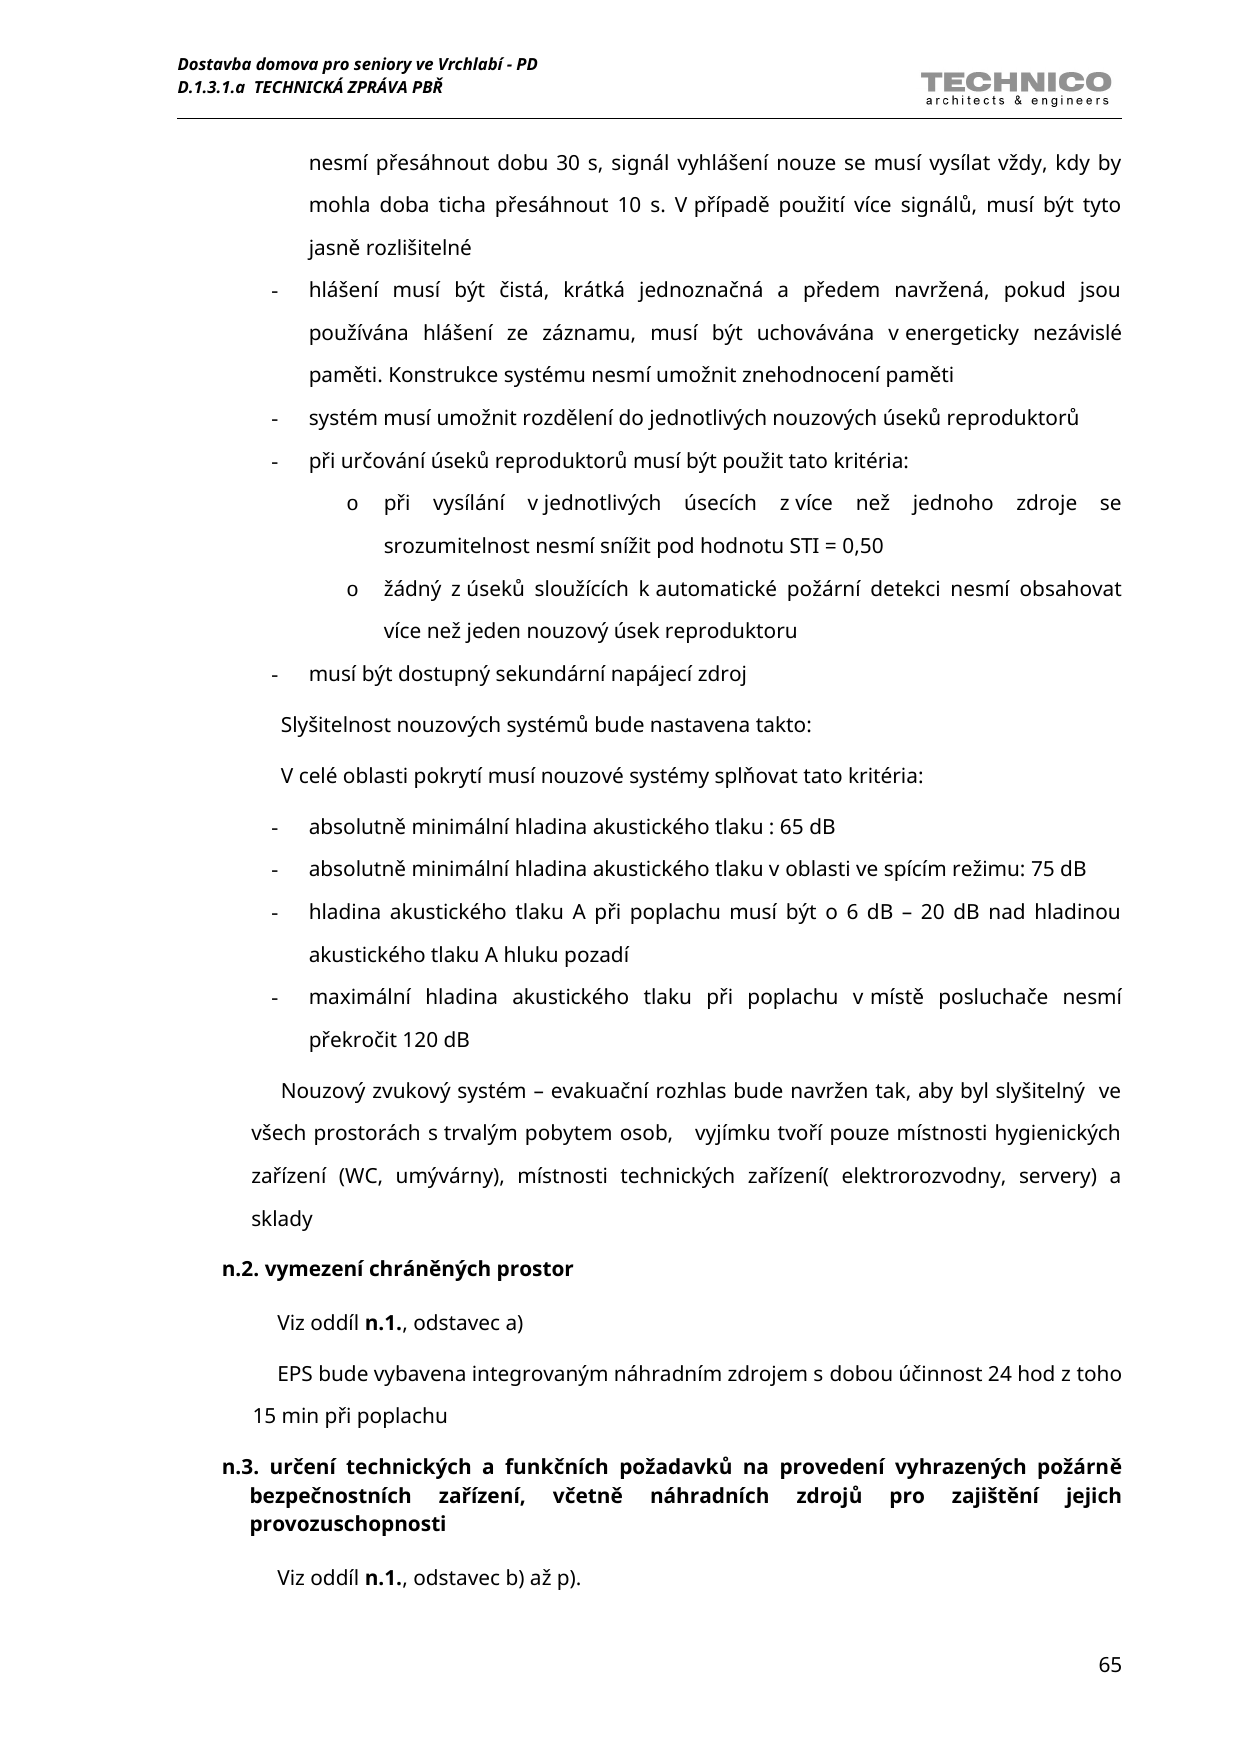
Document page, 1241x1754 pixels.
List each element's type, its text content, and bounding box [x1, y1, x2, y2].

list hladina akustického tlaku A při poplachu musí být o 6 dB – 20 dB nad hladinou akustického tlaku A hluku pozadí [271, 897, 1122, 968]
text Nouzový zvukový systém – evakuační rozhlas bude navržen tak, aby byl slyšitelný ve všech prostorách s trvalým pobytem osob, vyjímku tvoří pouze místnosti hygienických zařízení (WC, umývárny), místnosti technických zařízení( elektrorozvodny, servery) a sklady [251, 1076, 1122, 1232]
list absolutně minimální hladina akustického tlaku : 65 dB [271, 812, 1122, 840]
text Slyšitelnost nouzových systémů bude nastavena takto: [251, 710, 1122, 738]
list při určování úseků reproduktorů musí být použit tato kritéria: [271, 446, 1122, 474]
list absolutně minimální hladina akustického tlaku v oblasti ve spícím režimu: 75 dB [271, 854, 1122, 883]
text Viz oddíl n.1., odstavec a) [252, 1308, 1122, 1336]
list hlášení musí být čistá, krátká jednoznačná a předem navržená, pokud jsou používána hlášení ze záznamu, musí být uchovávána v energeticky nezávislé paměti. Konstrukce systému nesmí umožnit znehodnocení paměti [271, 275, 1122, 389]
subtitle n.2. vymezení chráněných prostor [222, 1254, 1122, 1283]
text EPS bude vybavena integrovaným náhradním zdrojem s dobou účinnost 24 hod z toho 15 min při poplachu [252, 1359, 1122, 1430]
text Viz oddíl n.1., odstavec b) až p). [252, 1563, 1122, 1591]
list žádný z úseků sloužících k automatické požární detekci nesmí obsahovat více než jeden nouzový úsek reproduktoru [346, 574, 1122, 645]
list systém musí umožnit rozdělení do jednotlivých nouzových úseků reproduktorů [271, 403, 1122, 432]
list při vysílání v jednotlivých úsecích z více než jednoho zdroje se srozumitelnost nesmí snížit pod hodnotu STI = 0,50 [346, 488, 1122, 559]
text V celé oblasti pokrytí musí nouzové systémy splňovat tato kritéria: [251, 761, 1122, 789]
picture [916, 67, 1118, 112]
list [271, 148, 1122, 261]
subtitle n.3. určení technických a funkčních požadavků na provedení vyhrazených požárně bezpečnostních zařízení, včetně náhradních zdrojů pro zajištění jejich provozuschopnosti [222, 1452, 1122, 1538]
list musí být dostupný sekundární napájecí zdroj [271, 659, 1122, 687]
list maximální hladina akustického tlaku při poplachu v místě posluchače nesmí překročit 120 dB [271, 982, 1122, 1053]
